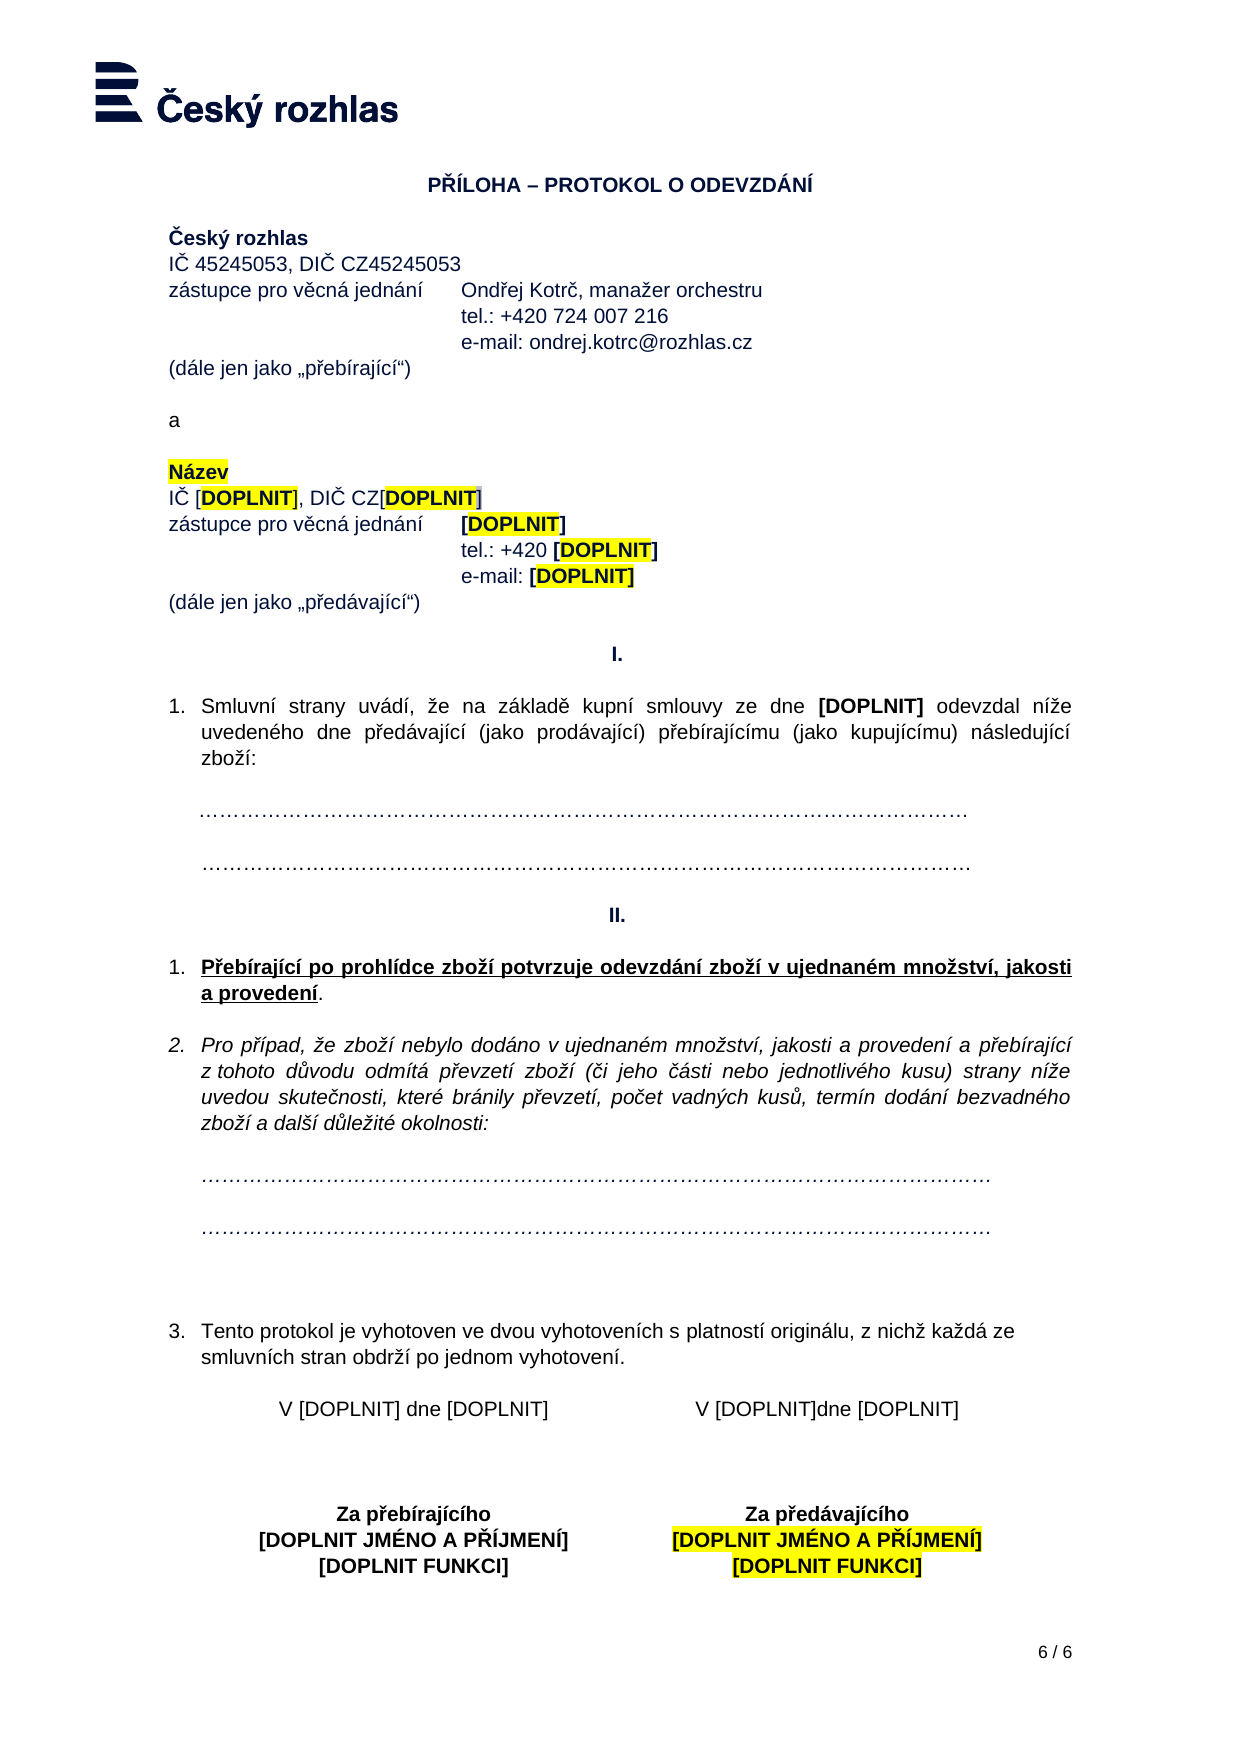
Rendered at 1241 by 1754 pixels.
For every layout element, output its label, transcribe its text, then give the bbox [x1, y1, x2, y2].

text zástupce pro věcná jednání Ondřej Kotrč, manažer orchestru [168, 276, 1072, 302]
text IČ [DOPLNIT], DIČ CZ[DOPLNIT] [168, 484, 1072, 511]
subtitle …………………………………………………………………………………………………… [168, 1162, 1072, 1188]
text IČ 45245053, DIČ CZ45245053 [168, 250, 1072, 276]
text zástupce pro věcná jednání [DOPLNIT] [168, 511, 1072, 537]
table_cell Za přebírajícího [DOPLNIT JMÉNO A PŘÍJMENÍ] [DOPLNIT FUNKCI] [207, 1422, 621, 1578]
list ………………………………………………………………………………………………… [201, 849, 1072, 875]
text e-mail: [DOPLNIT] [168, 563, 1072, 589]
text tel.: +420 [DOPLNIT] [168, 537, 1072, 563]
list Přebírající po prohlídce zboží potvrzuje odevzdání zboží v ujednaném množství, jakosti a provedení. [168, 953, 1072, 1005]
text (dále jen jako „přebírající“) [168, 354, 1072, 380]
table_cell Za předávajícího [DOPLNIT JMÉNO A PŘÍJMENÍ] [DOPLNIT FUNKCI] [621, 1422, 1033, 1578]
list Pro případ, že zboží nebylo dodáno v ujednaném množství, jakosti a provedení a přebírající z tohoto důvodu odmítá převzetí zboží (či jeho části nebo jednotlivého kusu) strany níže uvedou skutečnosti, které bránily převzetí, počet vadných kusů, termín dodání bezvadného zboží a další důležité okolnosti: [168, 1031, 1072, 1136]
list Tento protokol je vyhotoven ve dvou vyhotoveních s platností originálu, z nichž každá ze smluvních stran obdrží po jednom vyhotovení. [168, 1318, 1072, 1370]
table_header V [DOPLNIT] dne [DOPLNIT] [207, 1396, 621, 1422]
text tel.: +420 724 007 216 [168, 302, 1072, 328]
table_header V [DOPLNIT]dne [DOPLNIT] [621, 1396, 1033, 1422]
text e-mail: ondrej.kotrc@rozhlas.cz [168, 328, 1072, 354]
text (dále jen jako „předávající“) [168, 589, 1072, 615]
list Smluvní strany uvádí, že na základě kupní smlouvy ze dne [DOPLNIT] odevzdal níže uvedeného dne předávající (jako prodávající) přebírajícímu (jako kupujícímu) následující zboží: [168, 693, 1072, 771]
text PŘÍLOHA – PROTOKOL O ODEVZDÁNÍ [168, 172, 1072, 198]
text Český rozhlas [168, 224, 1072, 250]
subtitle ………………………………………………………………………………………………… [198, 797, 1072, 823]
subtitle …………………………………………………………………………………………………… [168, 1214, 1072, 1240]
text Název [168, 458, 1072, 484]
picture [95, 62, 398, 128]
text a [168, 406, 1072, 432]
